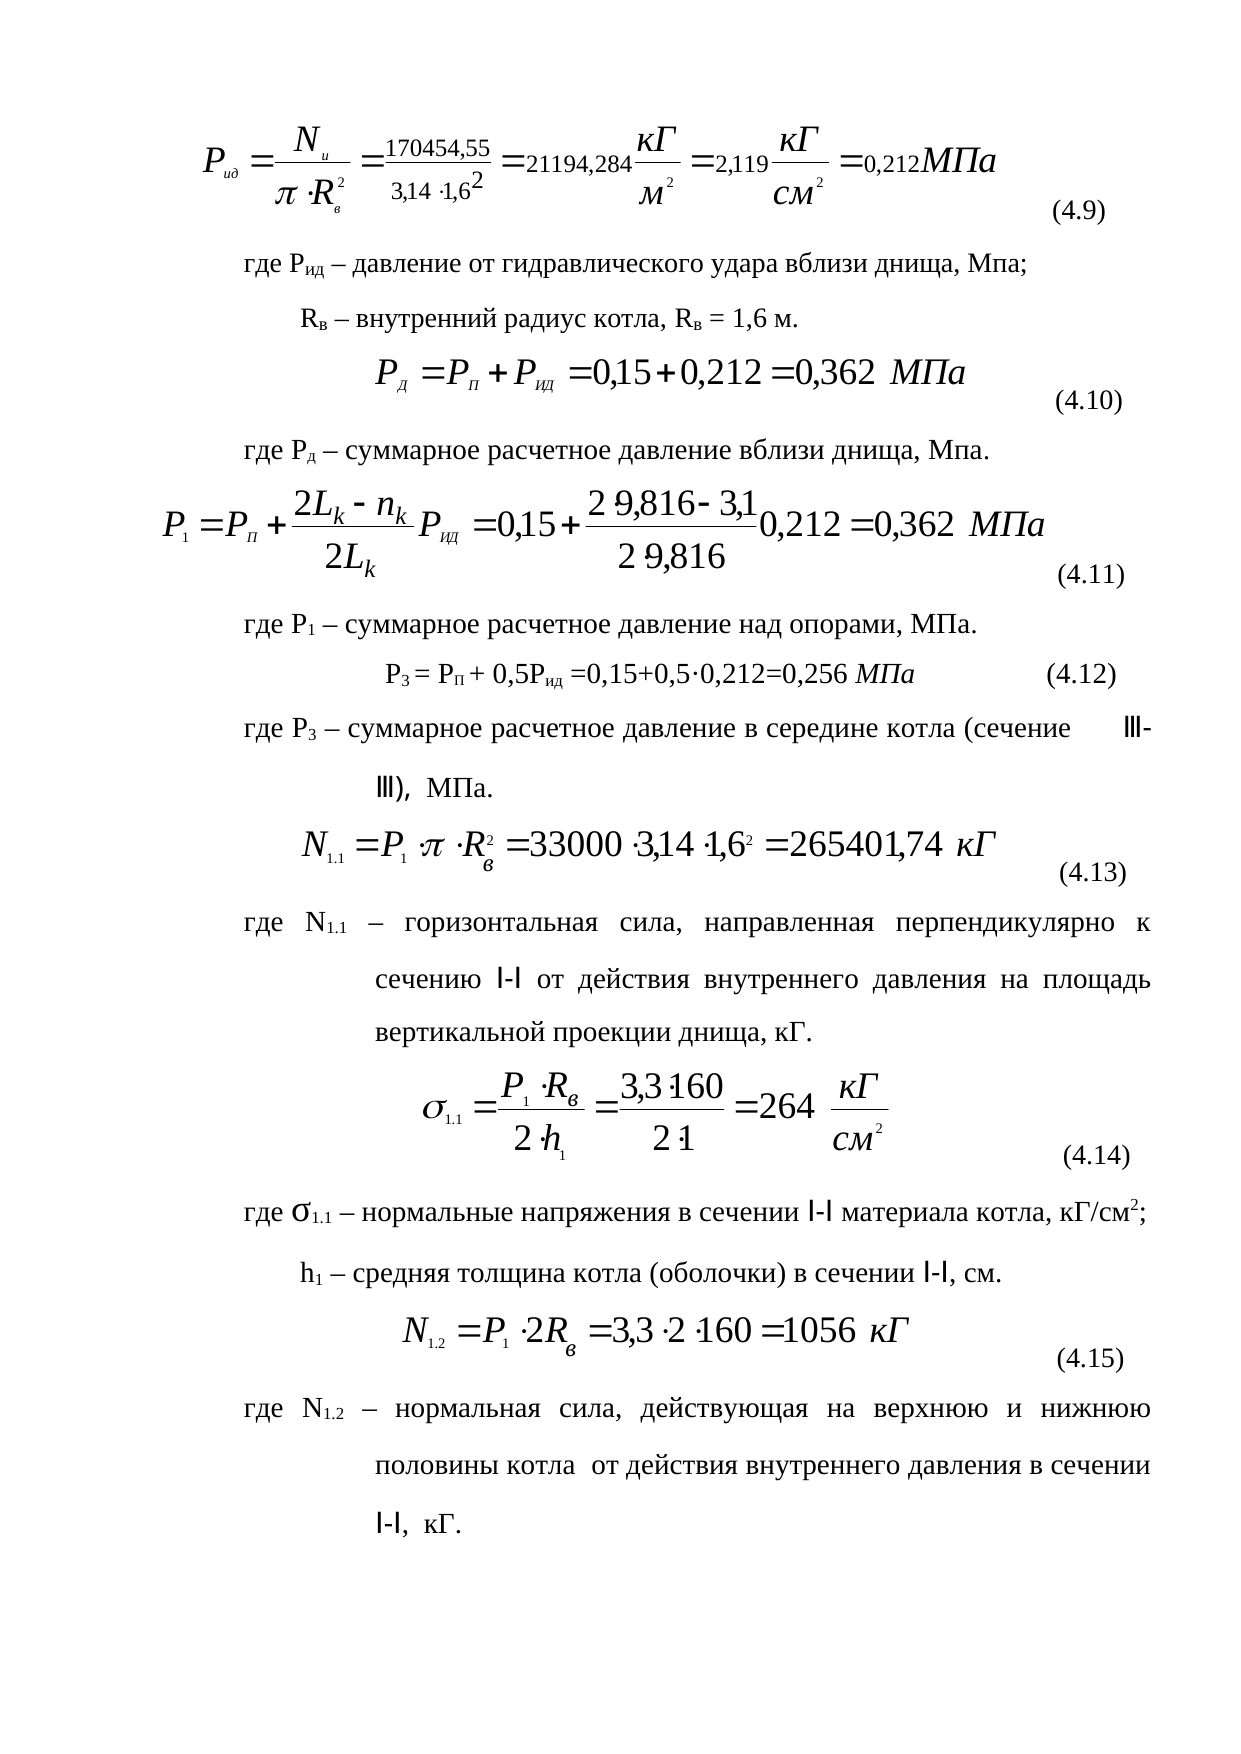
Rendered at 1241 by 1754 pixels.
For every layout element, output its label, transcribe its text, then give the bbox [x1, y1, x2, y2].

text где Рид – давление от гидравлического удара вблизи днища, Мпа; [244, 242, 1152, 279]
text где Р3 – суммарное расчетное давление в середине котла (сечение Ⅲ-Ⅲ), МПа. [244, 707, 1152, 806]
text Rв – внутренний радиус котла, Rв = 1,6 м. [244, 298, 1152, 335]
text (4.11) [112, 482, 1152, 590]
text (4.15) [131, 1311, 1152, 1374]
text (4.9) [131, 118, 1152, 226]
text h1 – средняя толщина котла (оболочки) в сечении Ⅰ-Ⅰ, см. [300, 1252, 1152, 1291]
text (4.10) [244, 353, 1152, 416]
text где N1.2 – нормальная сила, действующая на верхнюю и нижнюю половины котла от действия внутреннего давления в сечении Ⅰ-Ⅰ, кГ. [244, 1390, 1152, 1542]
text где N1.1 – горизонтальная сила, направленная перпендикулярно к сечению Ⅰ-Ⅰ от действия внутреннего давления на площадь вертикальной проекции днища, кГ. [244, 904, 1152, 1047]
text где Рд – суммарное расчетное давление вблизи днища, Мпа. [244, 432, 1152, 465]
text (4.13) [131, 826, 1152, 888]
text (4.14) [244, 1064, 1152, 1170]
text где Р1 – суммарное расчетное давление над опорами, МПа. [244, 606, 1152, 639]
text где σ1.1 – нормальные напряжения в сечении Ⅰ-Ⅰ материала котла, кГ/см2; [244, 1186, 1152, 1230]
text Р3 = РП + 0,5Рид =0,15+0,5·0,212=0,256 МПа (4.12) [131, 656, 1152, 690]
